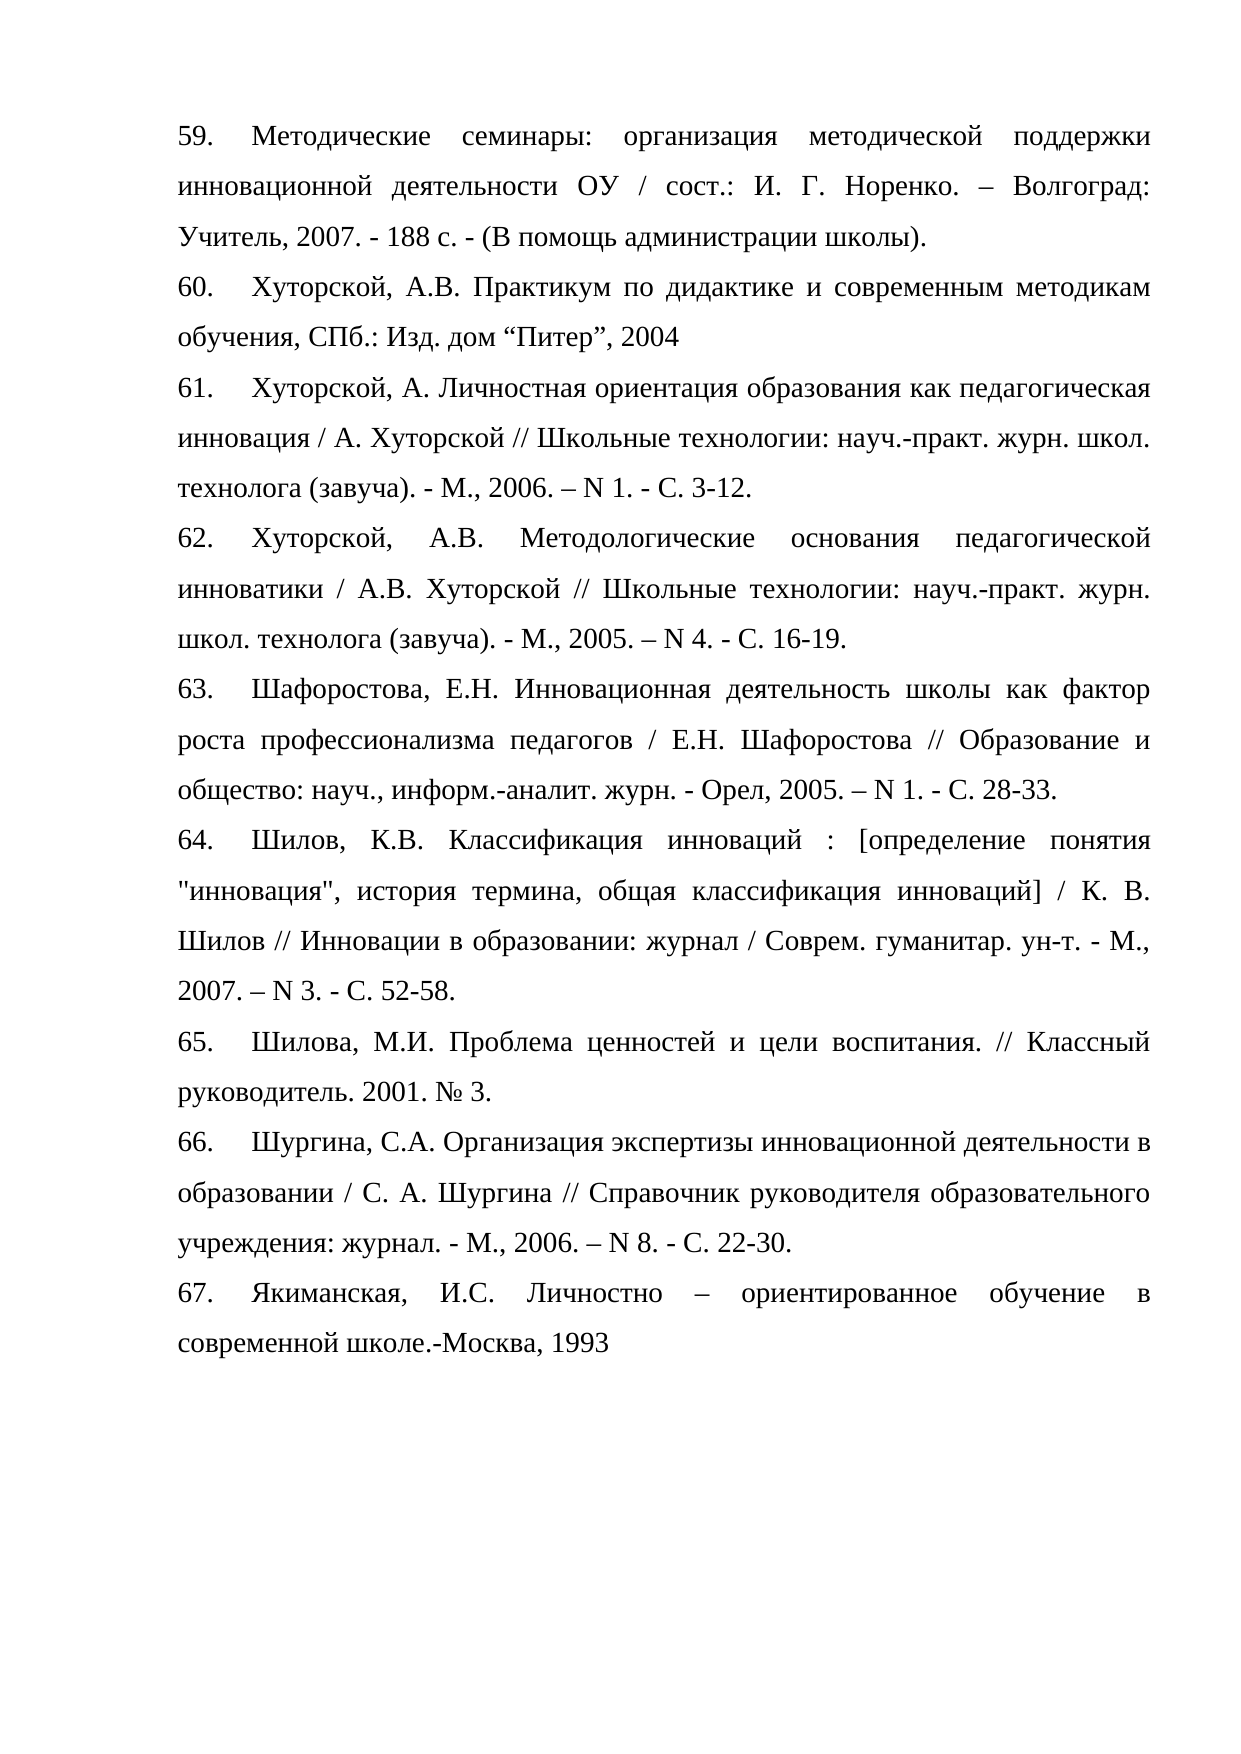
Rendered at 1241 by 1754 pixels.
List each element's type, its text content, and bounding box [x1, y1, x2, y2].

list Шилов, К.В. Классификация инноваций : [определение понятия "инновация", история термина, общая классификация инноваций] / К. В. Шилов // Инновации в образовании: журнал / Соврем. гуманитар. ун-т. - М., 2007. – N 3. - C. 52-58. [177, 822, 1152, 1007]
list Методические семинары: организация методической поддержки инновационной деятельности ОУ / сост.: И. Г. Норенко. – Волгоград: Учитель, 2007. - 188 с. - (В помощь администрации школы). [177, 118, 1152, 252]
list Шилова, М.И. Проблема ценностей и цели воспитания. // Классный руководитель. 2001. № 3. [177, 1024, 1152, 1108]
list Хуторской, А.В. Практикум по дидактике и современным методикам обучения, СПб.: Изд. дом “Питер”, 2004 [177, 269, 1152, 353]
list Шургина, С.А. Организация экспертизы инновационной деятельности в образовании / С. А. Шургина // Справочник руководителя образовательного учреждения: журнал. - М., 2006. – N 8. - C. 22-30. [177, 1124, 1152, 1258]
list Хуторской, А. Личностная ориентация образования как педагогическая инновация / А. Хуторской // Школьные технологии: науч.-практ. журн. школ. технолога (завуча). - М., 2006. – N 1. - C. 3-12. [177, 370, 1152, 504]
list Хуторской, А.В. Методологические основания педагогической инноватики / А.В. Хуторской // Школьные технологии: науч.-практ. журн. школ. технолога (завуча). - М., 2005. – N 4. - C. 16-19. [177, 521, 1152, 655]
list Якиманская, И.С. Личностно – ориентированное обучение в современной школе.-Москва, 1993 [177, 1275, 1152, 1359]
list Шафоростова, Е.Н. Инновационная деятельность школы как фактор роста профессионализма педагогов / Е.Н. Шафоростова // Образование и общество: науч., информ.-аналит. журн. - Орел, 2005. – N 1. - C. 28-33. [177, 672, 1152, 806]
